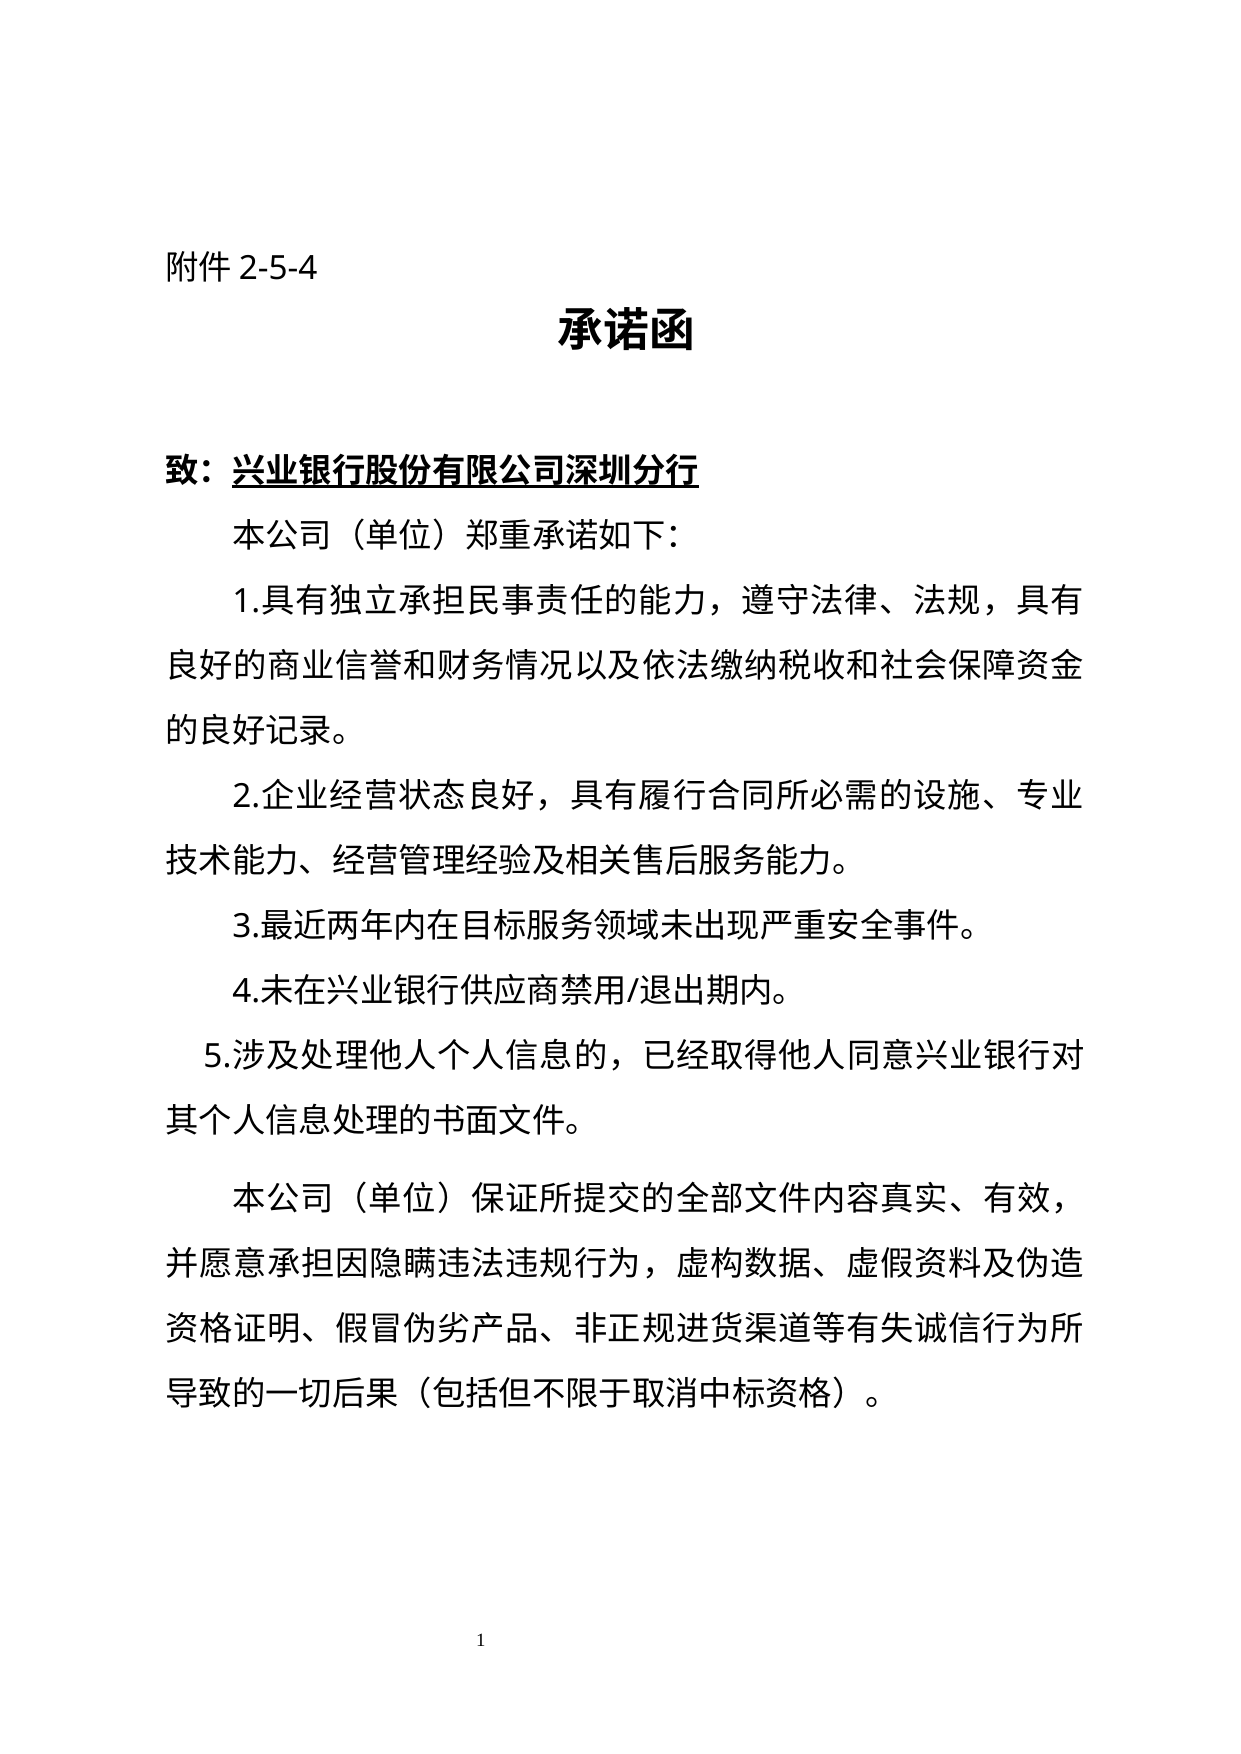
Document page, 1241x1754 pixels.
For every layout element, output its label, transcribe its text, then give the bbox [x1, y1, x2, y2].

text 1.具有独立承担民事责任的能力，遵守法律、法规，具有良好的商业信誉和财务情况以及依法缴纳税收和社会保障资金的良好记录。 [165, 566, 1087, 761]
text 致：兴业银行股份有限公司深圳分行 [165, 436, 1087, 501]
text 5.涉及处理他人个人信息的，已经取得他人同意兴业银行对其个人信息处理的书面文件。 [165, 1021, 1087, 1151]
text 3.最近两年内在目标服务领域未出现严重安全事件。 [165, 891, 1087, 956]
text 本公司（单位）保证所提交的全部文件内容真实、有效，并愿意承担因隐瞒违法违规行为，虚构数据、虚假资料及伪造资格证明、假冒伪劣产品、非正规进货渠道等有失诚信行为所导致的一切后果（包括但不限于取消中标资格）。 [165, 1163, 1087, 1423]
text 承诺函 [165, 298, 1087, 358]
text 本公司（单位）郑重承诺如下： [165, 501, 1087, 566]
text 附件2-5-4 [165, 233, 1087, 298]
text 2.企业经营状态良好，具有履行合同所必需的设施、专业技术能力、经营管理经验及相关售后服务能力。 [165, 761, 1087, 891]
text 4.未在兴业银行供应商禁用/退出期内。 [165, 956, 1087, 1021]
